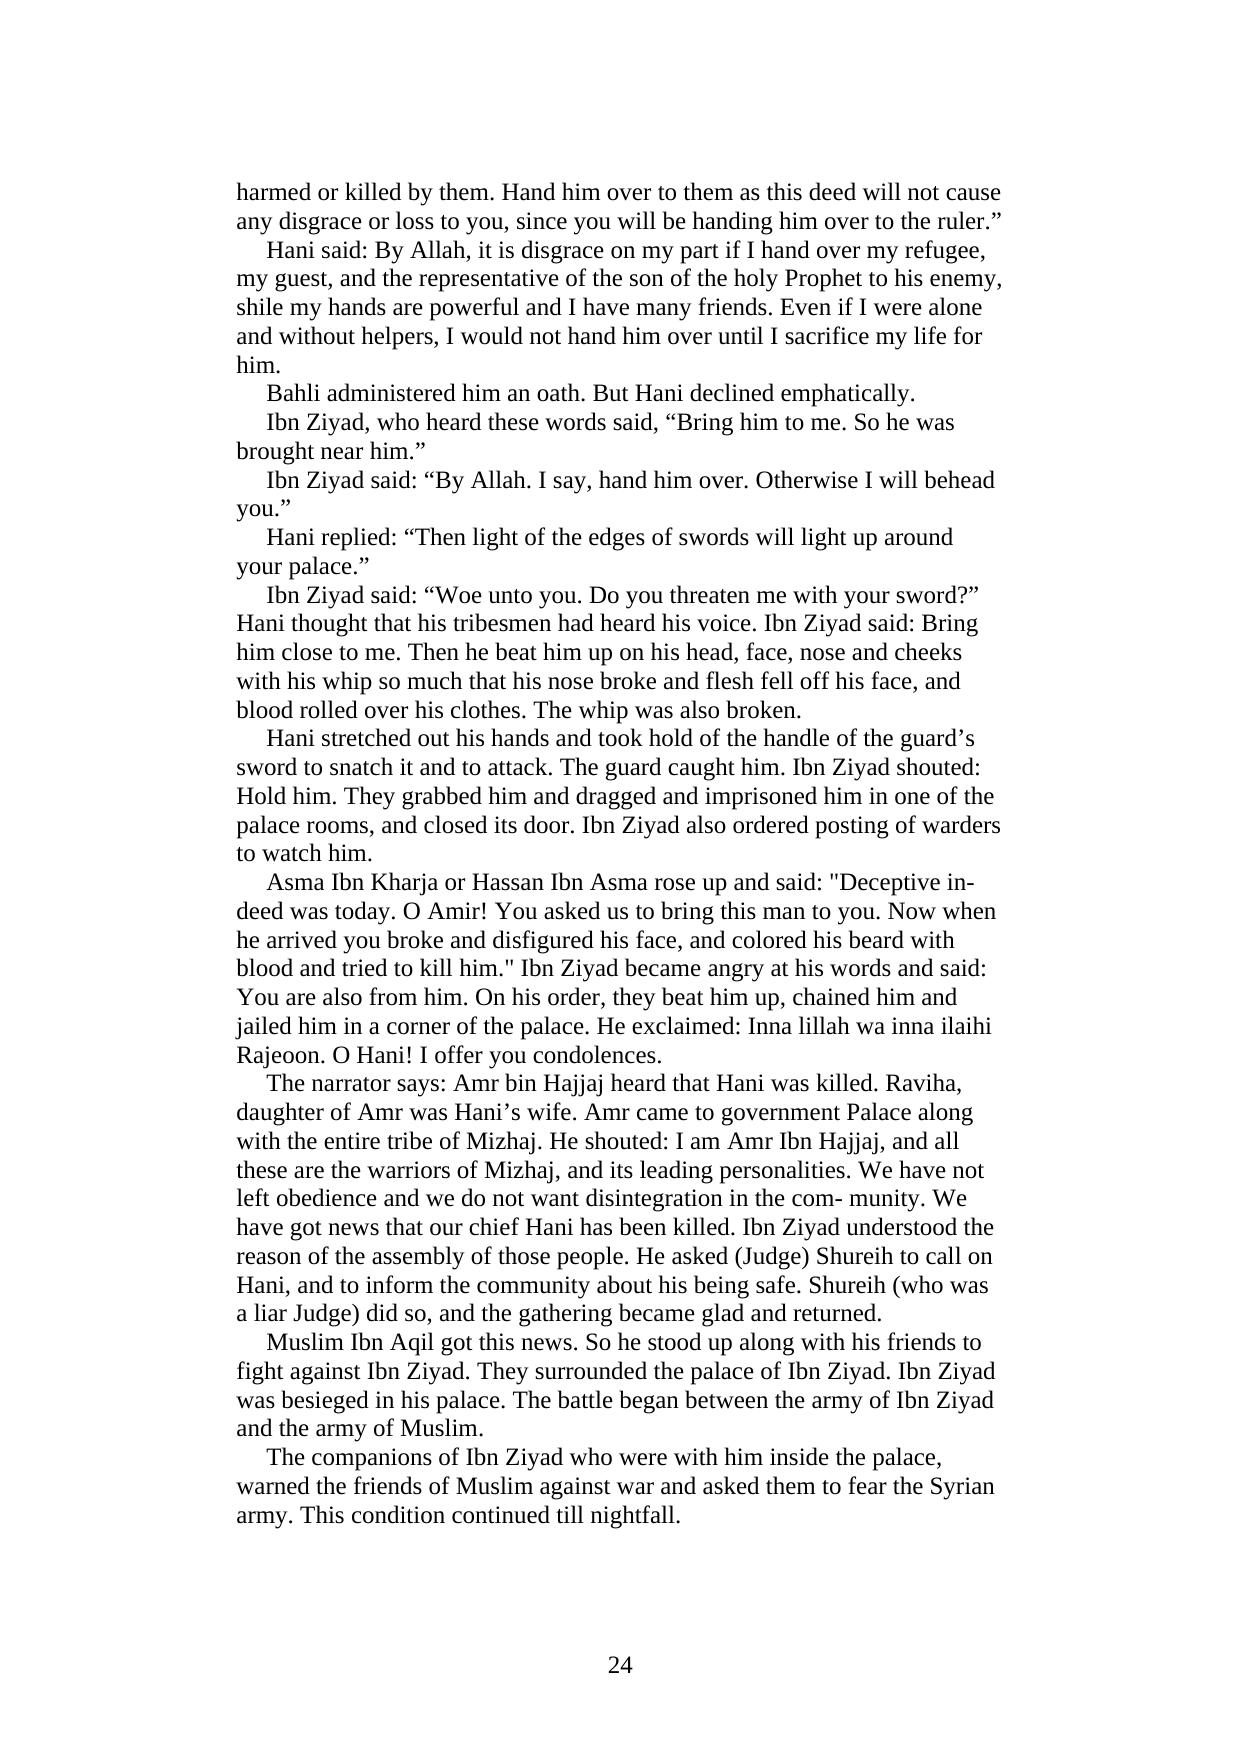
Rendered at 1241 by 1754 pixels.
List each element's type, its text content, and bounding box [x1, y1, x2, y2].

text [236, 177, 1004, 235]
text Bahli administered him an oath. But Hani declined emphatically. [236, 378, 1004, 407]
text Ibn Ziyad said: “By Allah. I say, hand him over. Otherwise I will behead you.” [236, 465, 1004, 522]
text Ibn Ziyad said: “Woe unto you. Do you threaten me with your sword?” Hani thought that his tribesmen had heard his voice. Ibn Ziyad said: Bring him close to me. Then he beat him up on his head, face, nose and cheeks with his whip so much that his nose broke and flesh fell off his face, and blood rolled over his clothes. The whip was also broken. [236, 580, 1004, 723]
text Hani stretched out his hands and took hold of the handle of the guard’s sword to snatch it and to attack. The guard caught him. Ibn Ziyad shouted: Hold him. They grabbed him and dragged and imprisoned him in one of the palace rooms, and closed its door. Ibn Ziyad also ordered posting of warders to watch him. [236, 723, 1004, 867]
text Muslim Ibn Aqil got this news. So he stood up along with his friends to fight against Ibn Ziyad. They surrounded the palace of Ibn Ziyad. Ibn Ziyad was besieged in his palace. The battle began between the army of Ibn Ziyad and the army of Muslim. [236, 1327, 1004, 1442]
text Hani said: By Allah, it is disgrace on my part if I hand over my refugee, my guest, and the representative of the son of the holy Prophet to his enemy, shile my hands are powerful and I have many friends. Even if I were alone and without helpers, I would not hand him over until I sacrifice my life for him. [236, 235, 1004, 378]
text Hani replied: “Then light of the edges of swords will light up around your palace.” [236, 522, 1004, 580]
text Asma Ibn Kharja or Hassan Ibn Asma rose up and said: "Deceptive in- deed was today. O Amir! You asked us to bring this man to you. Now when he arrived you broke and disfigured his face, and colored his beard with blood and tried to kill him." Ibn Ziyad became angry at his words and said: You are also from him. On his order, they beat him up, chained him and jailed him in a corner of the palace. He exclaimed: Inna lillah wa inna ilaihi Rajeoon. O Hani! I offer you condolences. [236, 867, 1004, 1068]
text Ibn Ziyad, who heard these words said, “Bring him to me. So he was brought near him.” [236, 407, 1004, 465]
text The narrator says: Amr bin Hajjaj heard that Hani was killed. Raviha, daughter of Amr was Hani’s wife. Amr came to government Palace along with the entire tribe of Mizhaj. He shouted: I am Amr Ibn Hajjaj, and all these are the warriors of Mizhaj, and its leading personalities. We have not left obedience and we do not want disintegration in the com- munity. We have got news that our chief Hani has been killed. Ibn Ziyad understood the reason of the assembly of those people. He asked (Judge) Shureih to call on Hani, and to inform the community about his being safe. Shureih (who was a liar Judge) did so, and the gathering became glad and returned. [236, 1068, 1004, 1327]
text The companions of Ibn Ziyad who were with him inside the palace, warned the friends of Muslim against war and asked them to fear the Syrian army. This condition continued till nightfall. [236, 1442, 1004, 1528]
